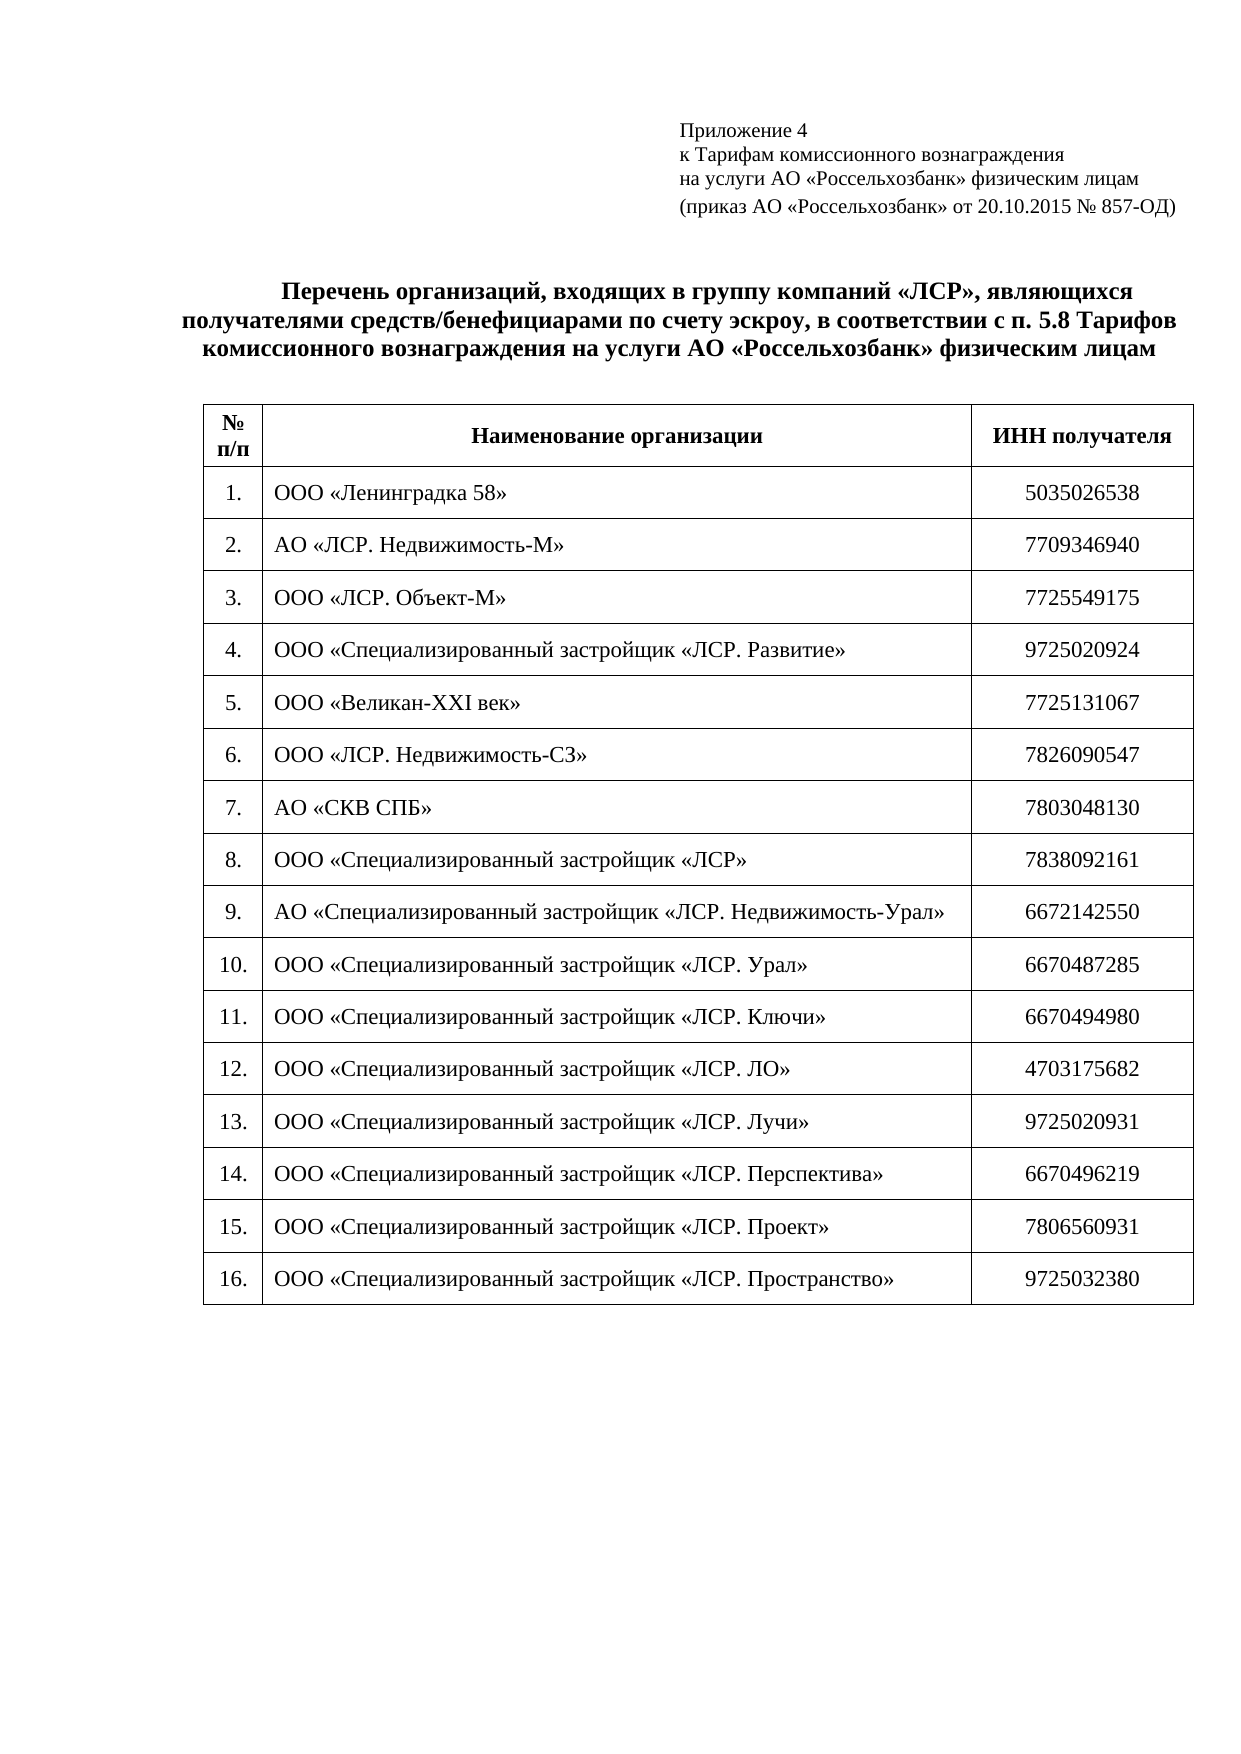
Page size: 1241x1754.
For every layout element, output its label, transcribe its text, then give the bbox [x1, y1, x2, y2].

table_cell 6. [204, 729, 262, 780]
text (приказ АО «Россельхозбанк» от 20.10.2015 № 857-ОД) [679, 194, 1181, 218]
table_cell ООО «Специализированный застройщик «ЛСР. ЛО» [263, 1043, 971, 1094]
table_cell ООО «ЛСР. Недвижимость-СЗ» [263, 729, 971, 780]
table_cell 10. [204, 938, 262, 989]
table_cell 8. [204, 834, 262, 885]
text Перечень организаций, входящих в группу компаний «ЛСР», являющихся получателями средств/бенефициарами по счету эскроу, в соответствии с п. 5.8 Тарифов комиссионного вознаграждения на услуги АО «Россельхозбанк» физическим лицам [177, 276, 1181, 362]
text к Тарифам комиссионного вознаграждения [679, 142, 1181, 166]
table_cell ООО «Великан-XXI век» [263, 676, 971, 728]
table_cell ООО «Специализированный застройщик «ЛСР. Ключи» [263, 991, 971, 1042]
table_cell 12. [204, 1043, 262, 1094]
table_header № п/п [204, 405, 262, 466]
table_cell ООО «Специализированный застройщик «ЛСР» [263, 834, 971, 885]
text на услуги АО «Россельхозбанк» физическим лицам [679, 166, 1181, 190]
table_cell 7709346940 [972, 519, 1193, 570]
table_cell ООО «Специализированный застройщик «ЛСР. Проект» [263, 1200, 971, 1252]
table_cell АО «СКВ СПБ» [263, 781, 971, 832]
table_cell 9725032380 [972, 1253, 1193, 1304]
text Приложение 4 [679, 118, 1181, 142]
table_cell 6670487285 [972, 938, 1193, 989]
table_cell 15. [204, 1200, 262, 1252]
table_cell 9. [204, 886, 262, 937]
table_cell 7803048130 [972, 781, 1193, 832]
table_cell 4703175682 [972, 1043, 1193, 1094]
table_cell 9725020924 [972, 624, 1193, 675]
table_cell 13. [204, 1095, 262, 1147]
table_cell 5. [204, 676, 262, 728]
table_cell ООО «ЛСР. Объект-М» [263, 571, 971, 623]
table_cell 7806560931 [972, 1200, 1193, 1252]
table_cell АО «Специализированный застройщик «ЛСР. Недвижимость-Урал» [263, 886, 971, 937]
table_cell ООО «Специализированный застройщик «ЛСР. Развитие» [263, 624, 971, 675]
table_cell 3. [204, 571, 262, 623]
table_cell 2. [204, 519, 262, 570]
table_cell 16. [204, 1253, 262, 1304]
table_cell 7838092161 [972, 834, 1193, 885]
table_header ИНН получателя [972, 405, 1193, 466]
table_cell 7826090547 [972, 729, 1193, 780]
table_cell ООО «Специализированный застройщик «ЛСР. Пространство» [263, 1253, 971, 1304]
table_cell 6670496219 [972, 1148, 1193, 1199]
table_cell ООО «Специализированный застройщик «ЛСР. Перспектива» [263, 1148, 971, 1199]
table_cell 1. [204, 467, 262, 518]
table_cell 14. [204, 1148, 262, 1199]
table_cell 7725549175 [972, 571, 1193, 623]
table_cell 7. [204, 781, 262, 832]
table_header Наименование организации [263, 405, 971, 466]
table_cell 6670494980 [972, 991, 1193, 1042]
table_cell ООО «Специализированный застройщик «ЛСР. Лучи» [263, 1095, 971, 1147]
table_cell 7725131067 [972, 676, 1193, 728]
table_cell 11. [204, 991, 262, 1042]
table_cell АО «ЛСР. Недвижимость-М» [263, 519, 971, 570]
table_cell 4. [204, 624, 262, 675]
table_cell 5035026538 [972, 467, 1193, 518]
table_cell ООО «Специализированный застройщик «ЛСР. Урал» [263, 938, 971, 989]
table_cell ООО «Ленинградка 58» [263, 467, 971, 518]
table_cell 9725020931 [972, 1095, 1193, 1147]
table_cell 6672142550 [972, 886, 1193, 937]
